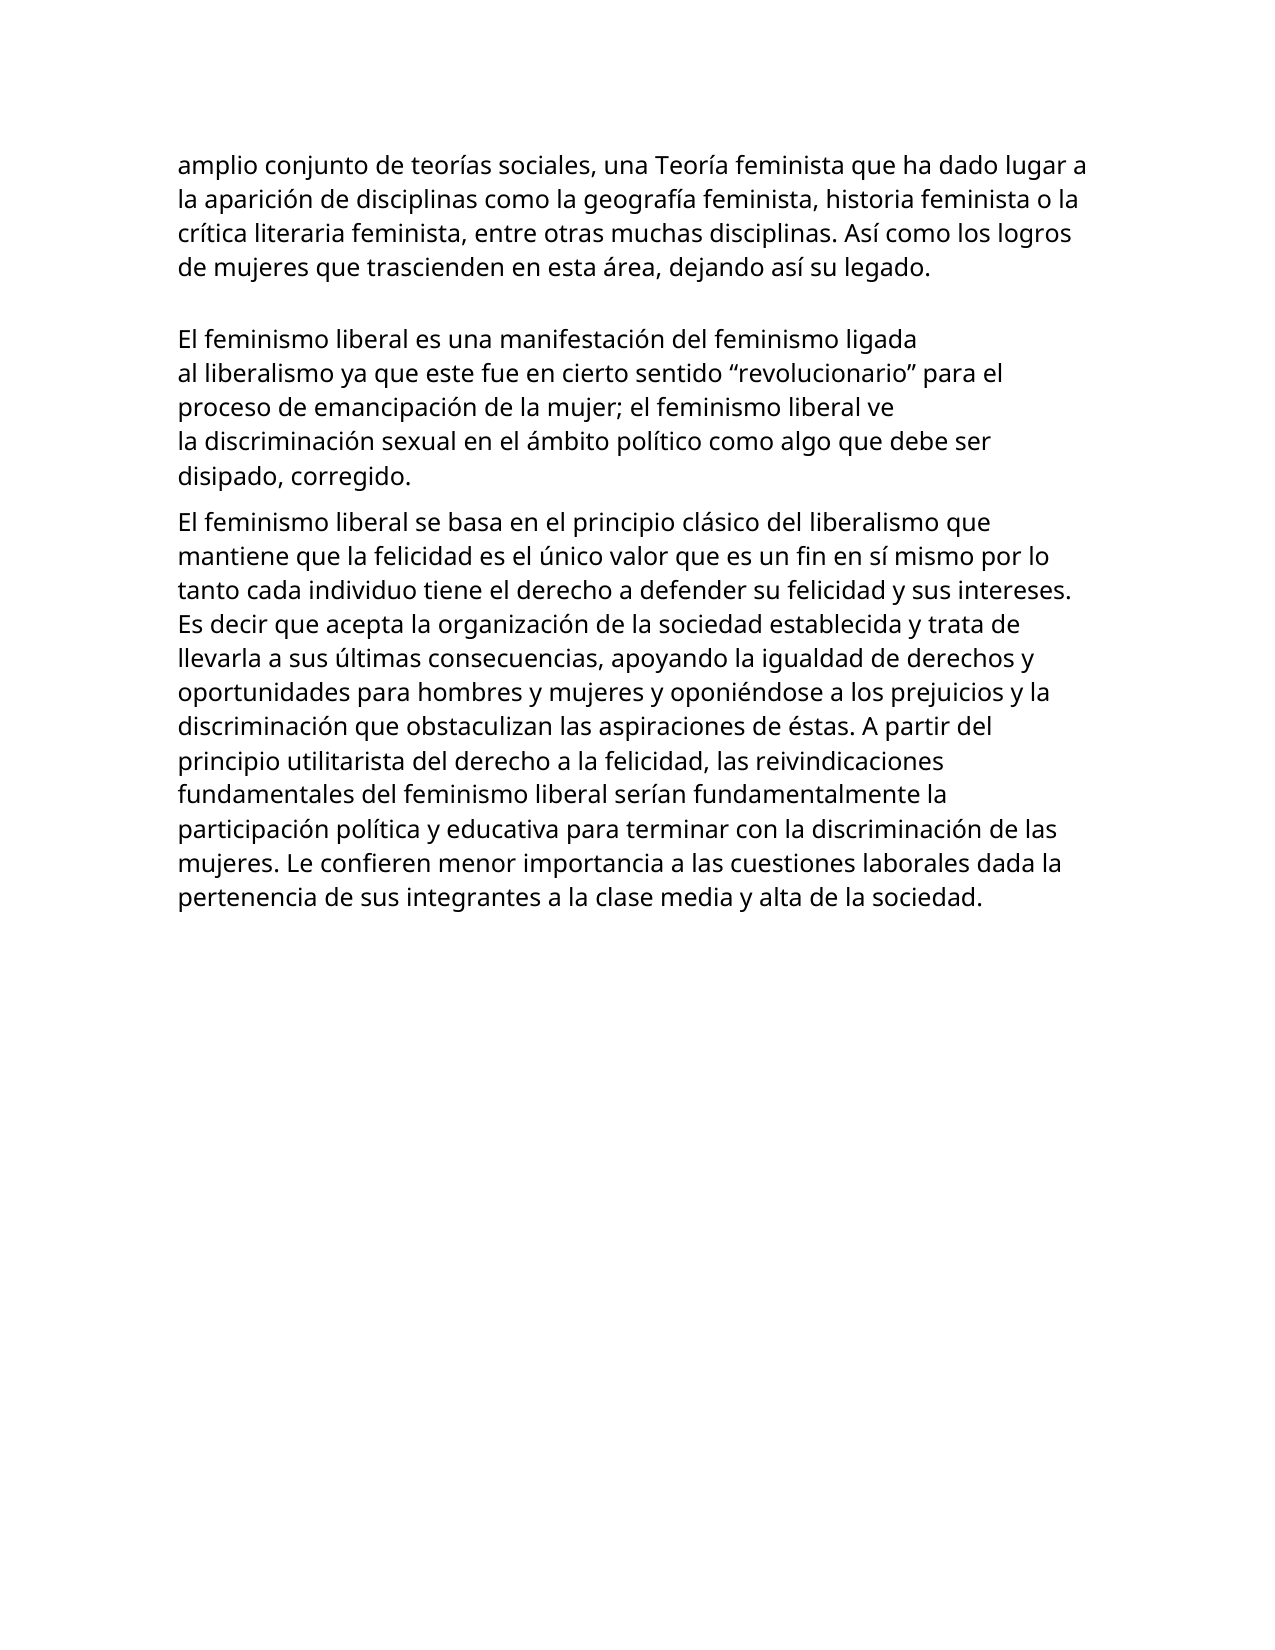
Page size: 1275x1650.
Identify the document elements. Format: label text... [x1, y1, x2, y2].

text El feminismo liberal es una manifestación del feminismo ligada al liberalismo ya que este fue en cierto sentido “revolucionario” para el proceso de emancipación de la mujer; el feminismo liberal ve la discriminación sexual en el ámbito político como algo que debe ser disipado, corregido. [411, 322, 1098, 492]
text El feminismo liberal se basa en el principio clásico del liberalismo que mantiene que la felicidad es el único valor que es un fin en sí mismo por lo tanto cada individuo tiene el derecho a defender su felicidad y sus intereses. Es decir que acepta la organización de la sociedad establecida y trata de llevarla a sus últimas consecuencias, apoyando la igualdad de derechos y oportunidades para hombres y mujeres y oponiéndose a los prejuicios y la discriminación que obstaculizan las aspiraciones de éstas. A partir del principio utilitarista del derecho a la felicidad, las reivindicaciones fundamentales del feminismo liberal serían fundamentalmente la participación política y educativa para terminar con la discriminación de las mujeres. Le confieren menor importancia a las cuestiones laborales dada la pertenencia de sus integrantes a la clase media y alta de la sociedad. [944, 505, 1098, 913]
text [177, 148, 1098, 312]
